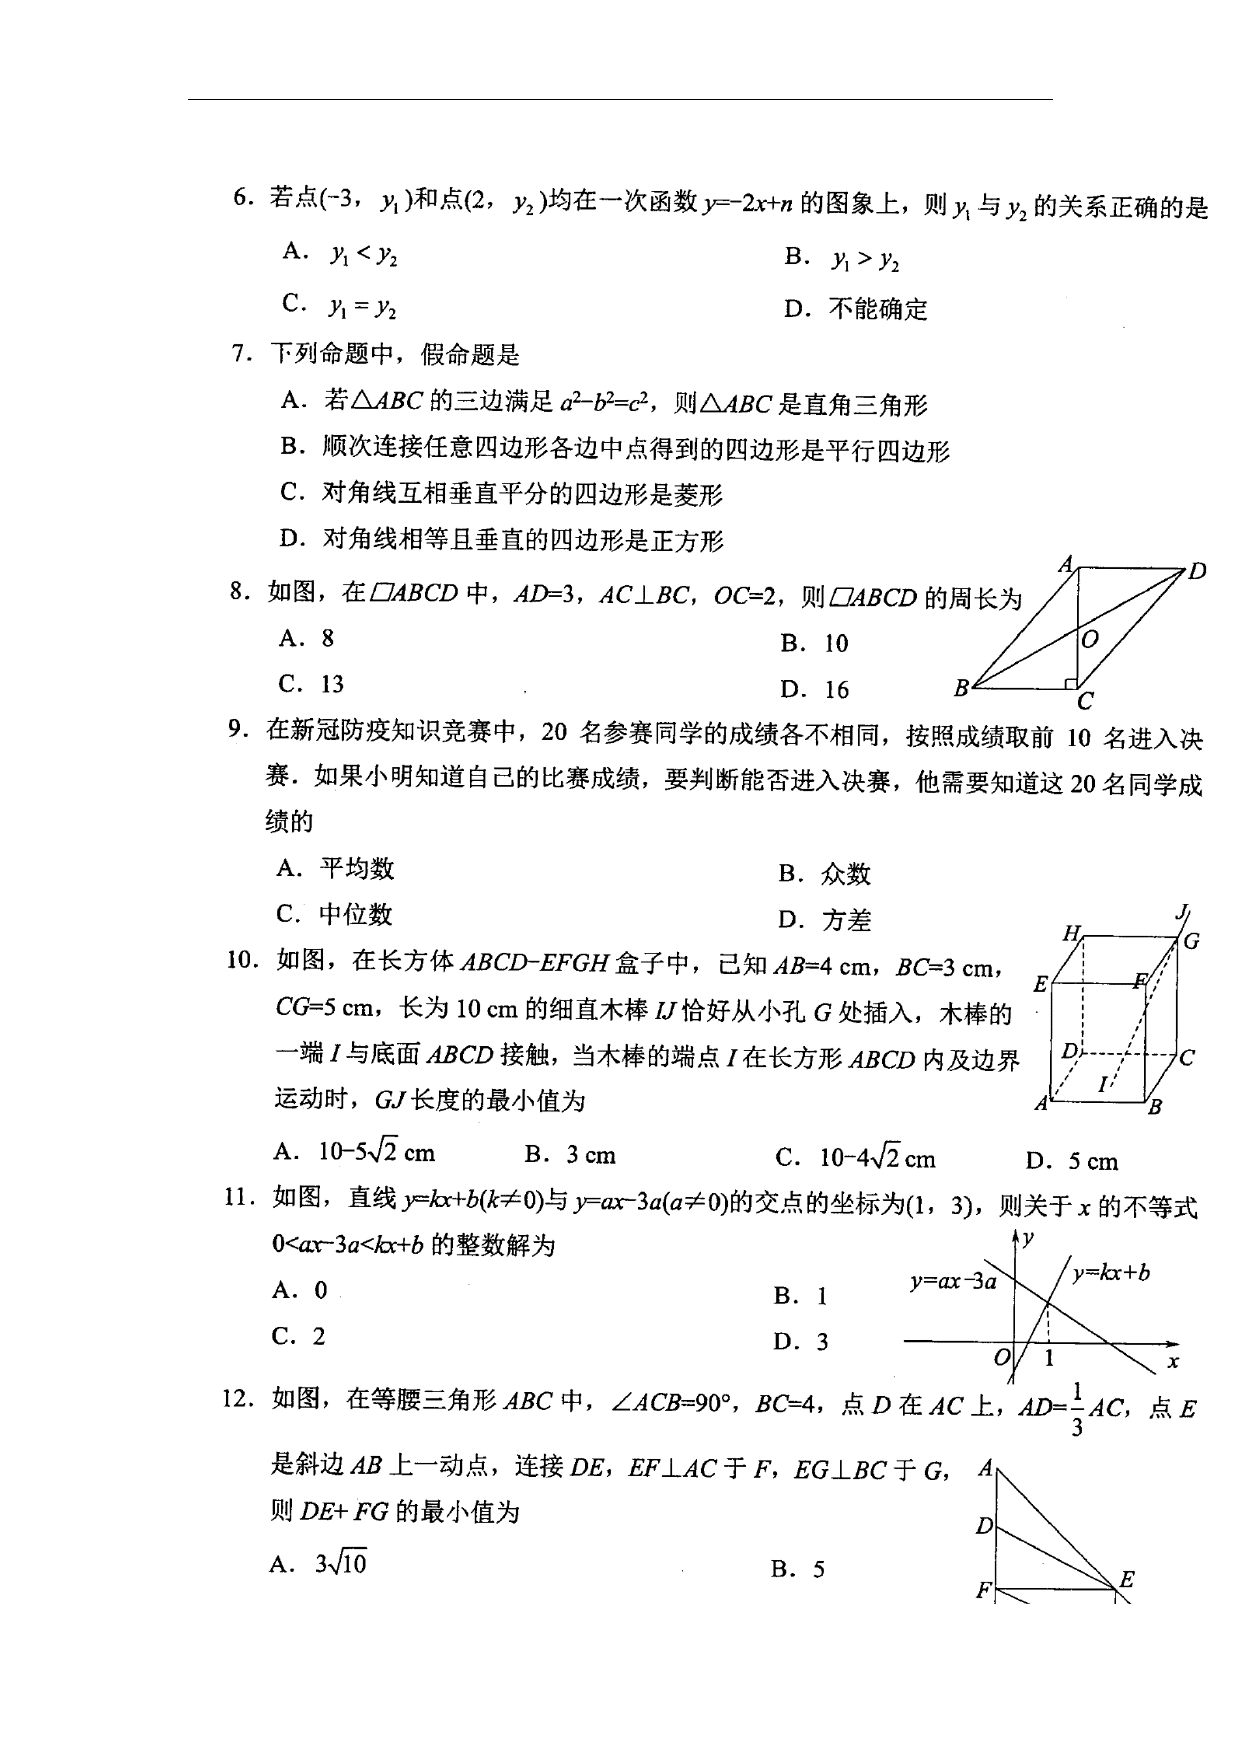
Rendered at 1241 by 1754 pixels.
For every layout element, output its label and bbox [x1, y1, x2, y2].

picture [187, 150, 1238, 1604]
